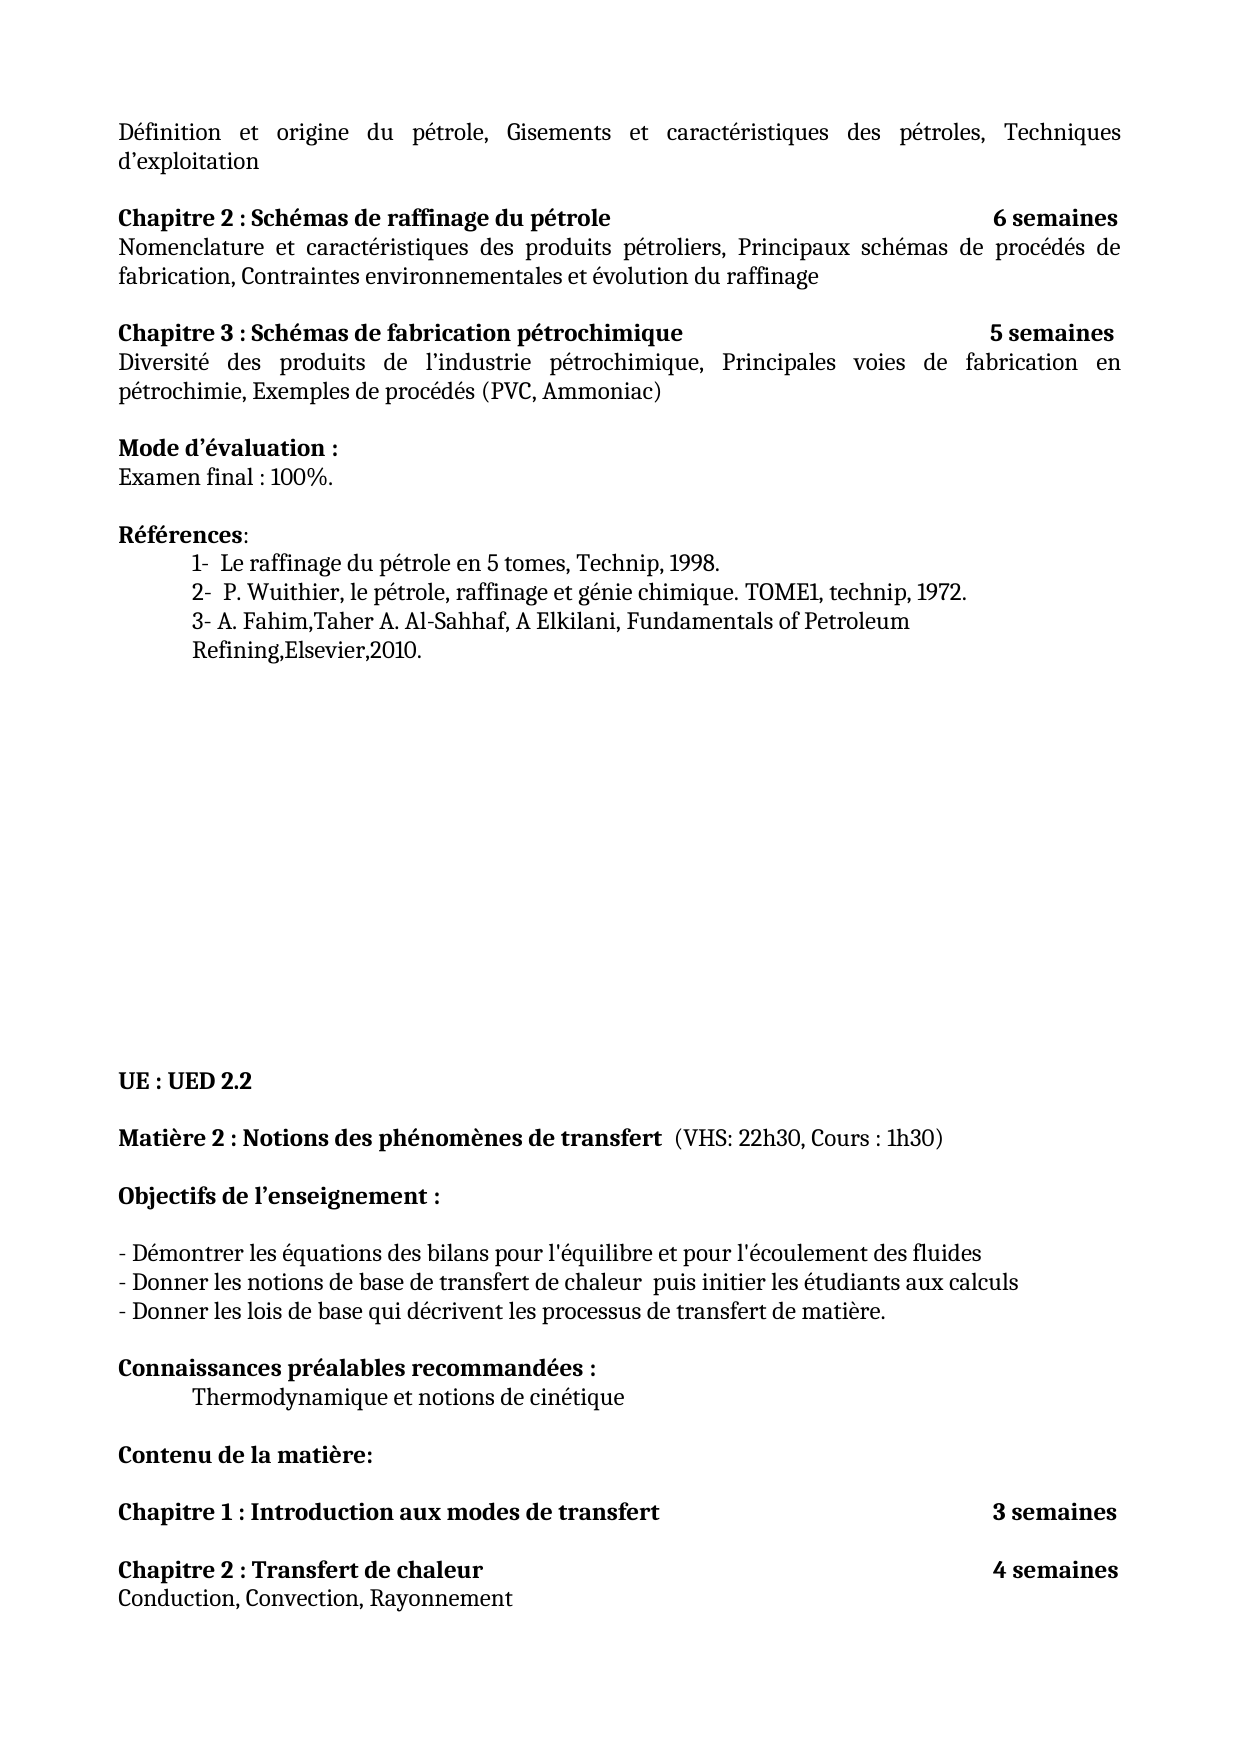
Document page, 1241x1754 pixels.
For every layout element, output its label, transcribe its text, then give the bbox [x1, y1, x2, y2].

text Conduction, Convection, Rayonnement [118, 1584, 1122, 1613]
text Références: [118, 521, 1122, 549]
text Nomenclature et caractéristiques des produits pétroliers, Principaux schémas de procédés de fabrication, Contraintes environnementales et évolution du raffinage [118, 233, 1122, 291]
text 3- A. Fahim,Taher A. Al-Sahhaf, A Elkilani, Fundamentals of Petroleum Refining,Elsevier,2010. [192, 607, 1122, 664]
text Connaissances préalables recommandées : [118, 1354, 1122, 1383]
text Diversité des produits de l’industrie pétrochimique, Principales voies de fabrication en pétrochimie, Exemples de procédés (PVC, Ammoniac) [118, 348, 1122, 406]
text Chapitre 2 : Schémas de raffinage du pétrole 6 semaines [118, 204, 1122, 233]
text Objectifs de l’enseignement : [118, 1182, 1122, 1211]
text Contenu de la matière: [118, 1441, 1122, 1469]
text Chapitre 3 : Schémas de fabrication pétrochimique 5 semaines [118, 319, 1122, 348]
text - Donner les notions de base de transfert de chaleur puis initier les étudiants aux calculs [118, 1268, 1122, 1297]
text UE : UED 2.2 [118, 1067, 1122, 1096]
text 2- P. Wuithier, le pétrole, raffinage et génie chimique. TOME1, technip, 1972. [192, 578, 1122, 607]
text Examen final : 100%. [118, 463, 1122, 492]
text Mode d’évaluation : [118, 434, 1122, 463]
text - Démontrer les équations des bilans pour l'équilibre et pour l'écoulement des fluides [118, 1239, 1122, 1268]
text Chapitre 2 : Transfert de chaleur 4 semaines [118, 1556, 1122, 1584]
text Définition et origine du pétrole, Gisements et caractéristiques des pétroles, Techniques d’exploitation [118, 118, 1122, 176]
text 1- Le raffinage du pétrole en 5 tomes, Technip, 1998. [192, 549, 1122, 578]
text Chapitre 1 : Introduction aux modes de transfert 3 semaines [118, 1498, 1122, 1527]
text Thermodynamique et notions de cinétique [118, 1383, 1122, 1412]
text - Donner les lois de base qui décrivent les processus de transfert de matière. [118, 1297, 1122, 1326]
text Matière 2 : Notions des phénomènes de transfert (VHS: 22h30, Cours : 1h30) [118, 1124, 1122, 1153]
